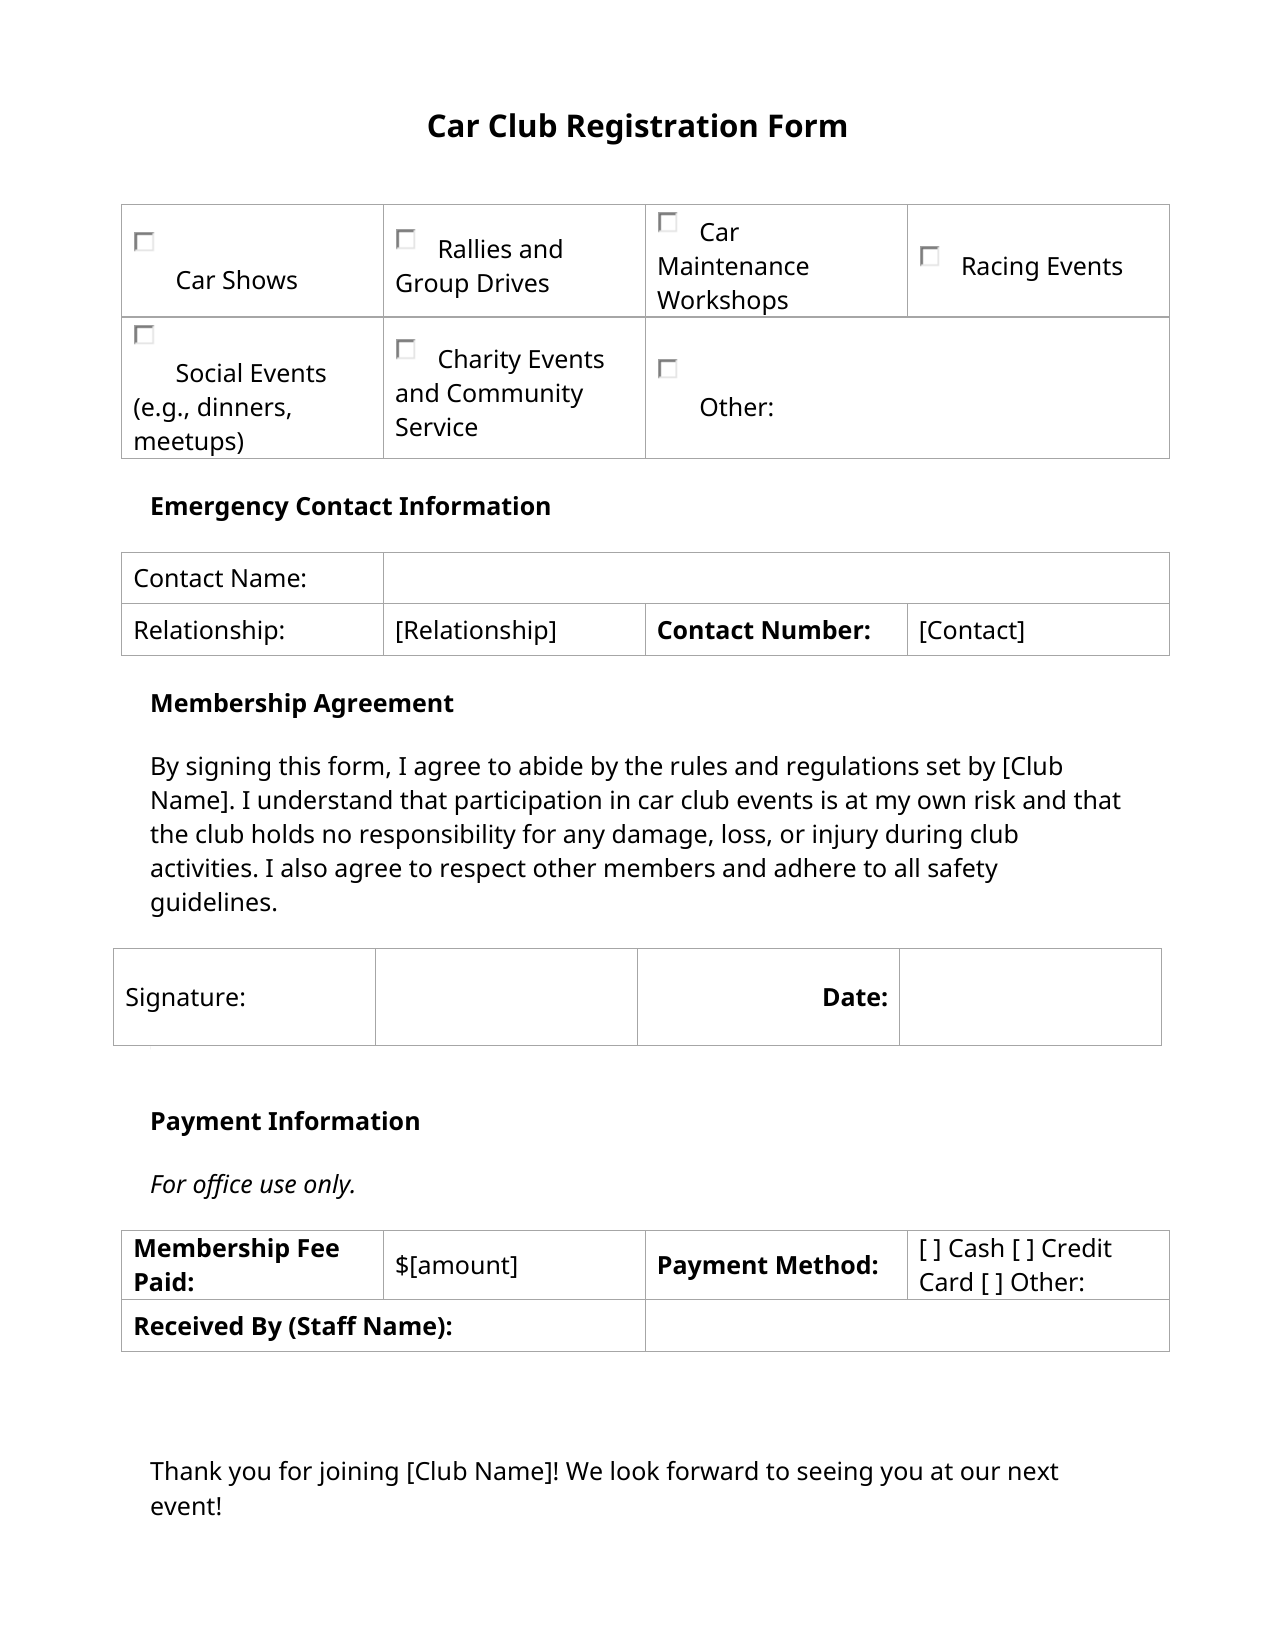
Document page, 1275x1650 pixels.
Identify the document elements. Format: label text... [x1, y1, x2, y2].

table_header [900, 949, 1161, 1045]
table_header Membership Fee Paid: [122, 1231, 383, 1299]
text Emergency Contact Information [150, 488, 1125, 522]
table_cell Received By (Staff Name): [122, 1300, 645, 1351]
table_cell [Relationship] [384, 604, 645, 655]
table_cell Social Events (e.g., dinners, meetups) [122, 318, 383, 458]
table_header Contact Name: [122, 553, 383, 603]
text Membership Agreement [150, 685, 1125, 719]
text By signing this form, I agree to abide by the rules and regulations set by [Club Name]. I understand that participation in car club events is at my own risk and that the club holds no responsibility for any damage, loss, or injury during club activities. I also agree to respect other members and adhere to all safety guidelines. [150, 748, 1125, 919]
table_header [376, 949, 637, 1045]
text Payment Information [150, 1103, 1125, 1137]
table_cell [646, 1300, 1169, 1351]
table_header Car Maintenance Workshops [646, 205, 907, 316]
table_header Date: [638, 949, 899, 1045]
table_header Racing Events [908, 205, 1169, 316]
table_header Car Shows [122, 205, 383, 316]
table_cell Charity Events and Community Service [384, 318, 645, 458]
table_header [ ] Cash [ ] Credit Card [ ] Other: [908, 1231, 1169, 1299]
table_cell Contact Number: [646, 604, 907, 655]
table_header Rallies and Group Drives [384, 205, 645, 316]
table_header $[amount] [384, 1231, 645, 1299]
table_cell Relationship: [122, 604, 383, 655]
table_header [384, 553, 1169, 603]
table_header Payment Method: [646, 1231, 907, 1299]
text Thank you for joining [Club Name]! We look forward to seeing you at our next event! [150, 1352, 1125, 1522]
table_header Signature: [114, 949, 375, 1045]
table_cell Other: [646, 318, 1169, 458]
text For office use only. [150, 1167, 1125, 1201]
table_cell [Contact] [908, 604, 1169, 655]
